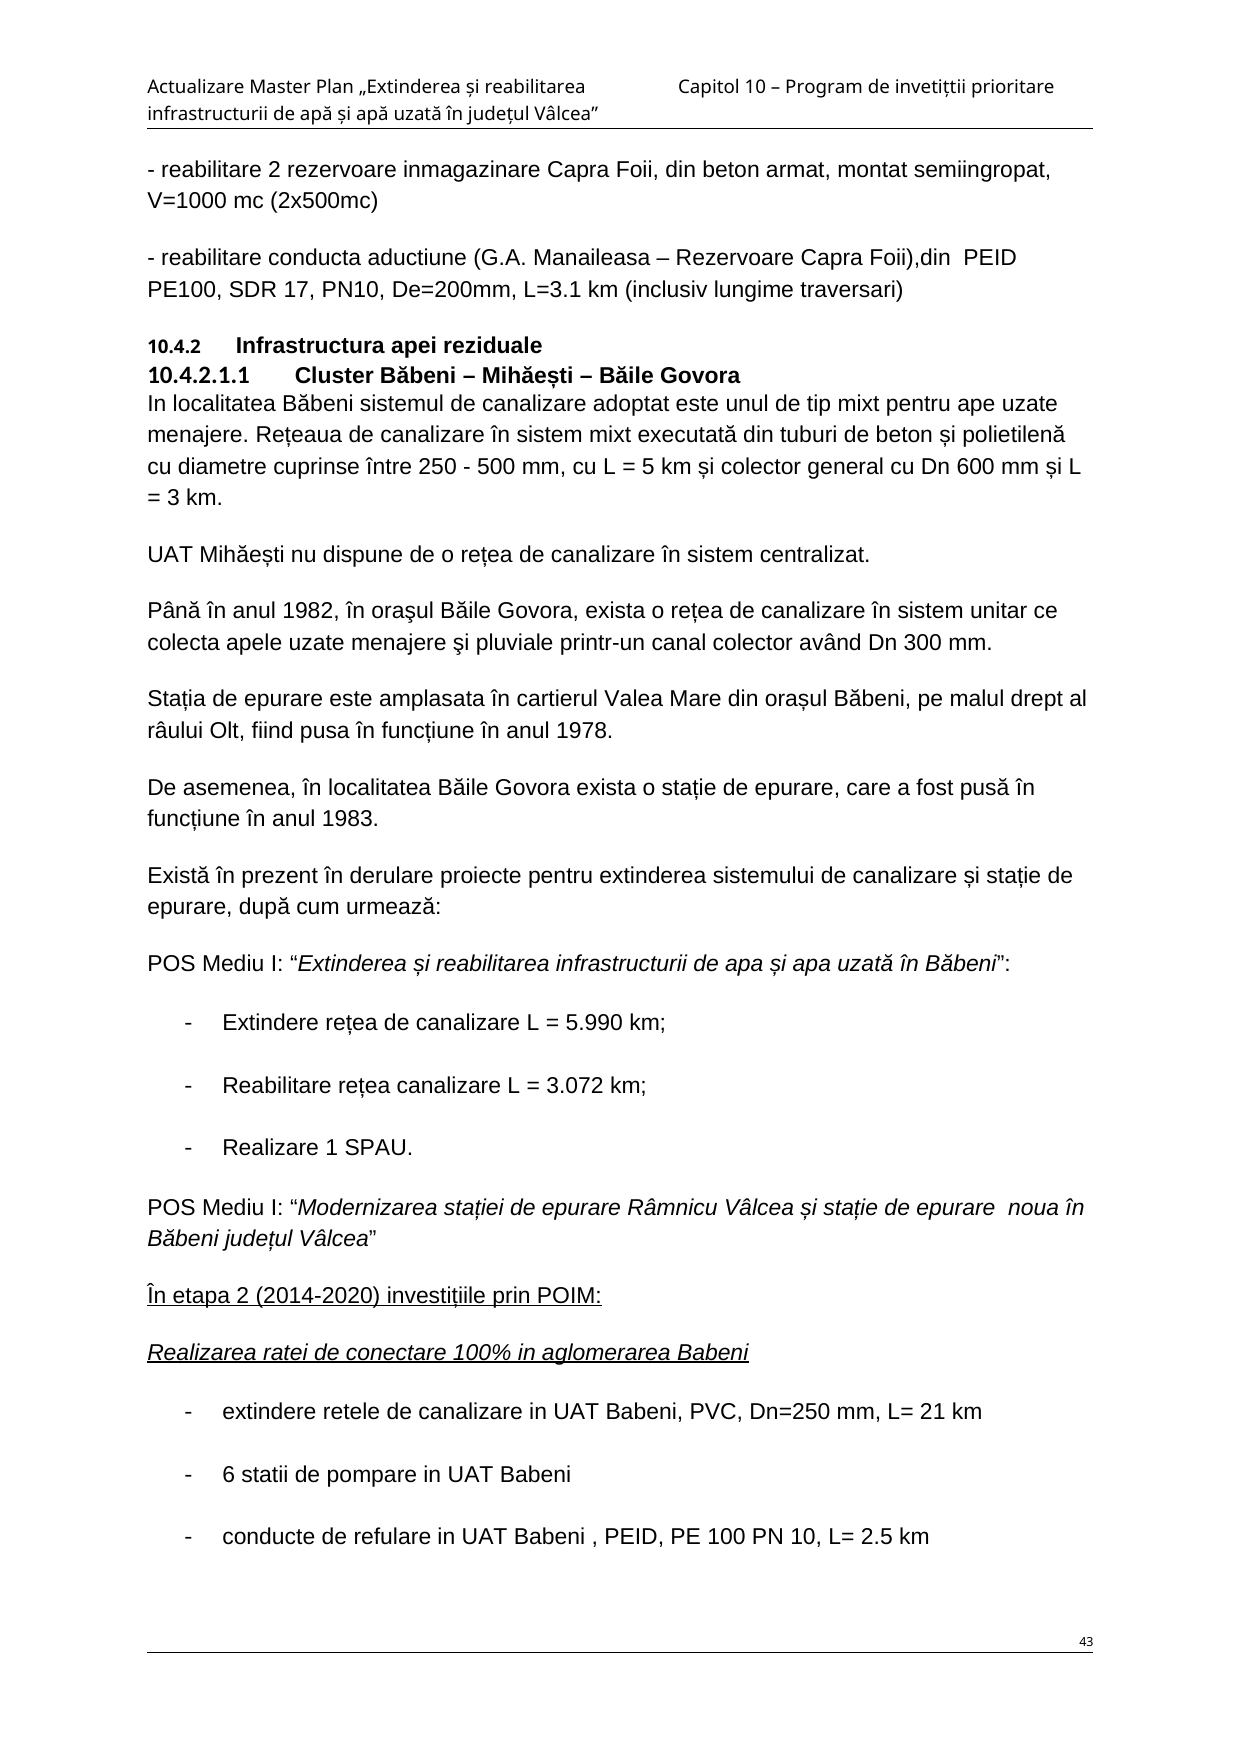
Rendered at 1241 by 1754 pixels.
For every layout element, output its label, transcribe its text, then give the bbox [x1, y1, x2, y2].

text UAT Mihăești nu dispune de o rețea de canalizare în sistem centralizat. [147, 541, 1093, 567]
list conducte de refulare in UAT Babeni , PEID, PE 100 PN 10, L= 2.5 km [184, 1520, 1093, 1551]
text Există în prezent în derulare proiecte pentru extinderea sistemului de canalizare și stație de epurare, după cum urmează: [147, 862, 1093, 919]
text - reabilitare 2 rezervoare inmagazinare Capra Foii, din beton armat, montat semiingropat, V=1000 mc (2x500mc) [147, 156, 1093, 214]
list 6 statii de pompare in UAT Babeni [184, 1458, 1093, 1489]
text Până în anul 1982, în oraşul Băile Govora, exista o rețea de canalizare în sistem unitar ce colecta apele uzate menajere şi pluviale printr-un canal colector având Dn 300 mm. [147, 597, 1093, 655]
text Stația de epurare este amplasata în cartierul Valea Mare din orașul Băbeni, pe malul drept al râului Olt, fiind pusa în funcțiune în anul 1978. [147, 685, 1093, 743]
text Realizarea ratei de conectare 100% in aglomerarea Babeni [147, 1338, 1093, 1365]
text În etapa 2 (2014-2020) investițiile prin POIM: [147, 1282, 1093, 1308]
list Realizare 1 SPAU. [184, 1131, 1093, 1163]
subtitle Infrastructura apei reziduale [147, 332, 1093, 359]
text In localitatea Băbeni sistemul de canalizare adoptat este unul de tip mixt pentru ape uzate menajere. Rețeaua de canalizare în sistem mixt executată din tuburi de beton și polietilenă cu diametre cuprinse între 250 - , cu L = 5 km și colector general cu Dn 600 mm și L = 3 km. [147, 389, 1093, 511]
text POS Mediu I: “Extinderea și reabilitarea infrastructurii de apa și apa uzată în Băbeni”: [147, 950, 1093, 976]
text POS Mediu I: “Modernizarea stației de epurare Râmnicu Vâlcea și stație de epurare noua în Băbeni județul Vâlcea” [147, 1194, 1093, 1252]
text De asemenea, în localitatea Băile Govora exista o stație de epurare, care a fost pusă în funcțiune în anul 1983. [147, 773, 1093, 831]
list Extindere rețea de canalizare L = 5.990 km; [184, 1006, 1093, 1038]
list extindere retele de canalizare in UAT Babeni, PVC, Dn=250 mm, L= 21 km [184, 1395, 1093, 1426]
text - reabilitare conducta aductiune (G.A. Manaileasa – Rezervoare Capra Foii),din PEID PE100, SDR 17, PN10, De=200mm, L=3.1 km (inclusiv lungime traversari) [147, 244, 1093, 302]
list Reabilitare rețea canalizare L = 3.072 km; [184, 1069, 1093, 1100]
subtitle Cluster Băbeni – Mihăești – Băile Govora [147, 359, 1093, 389]
